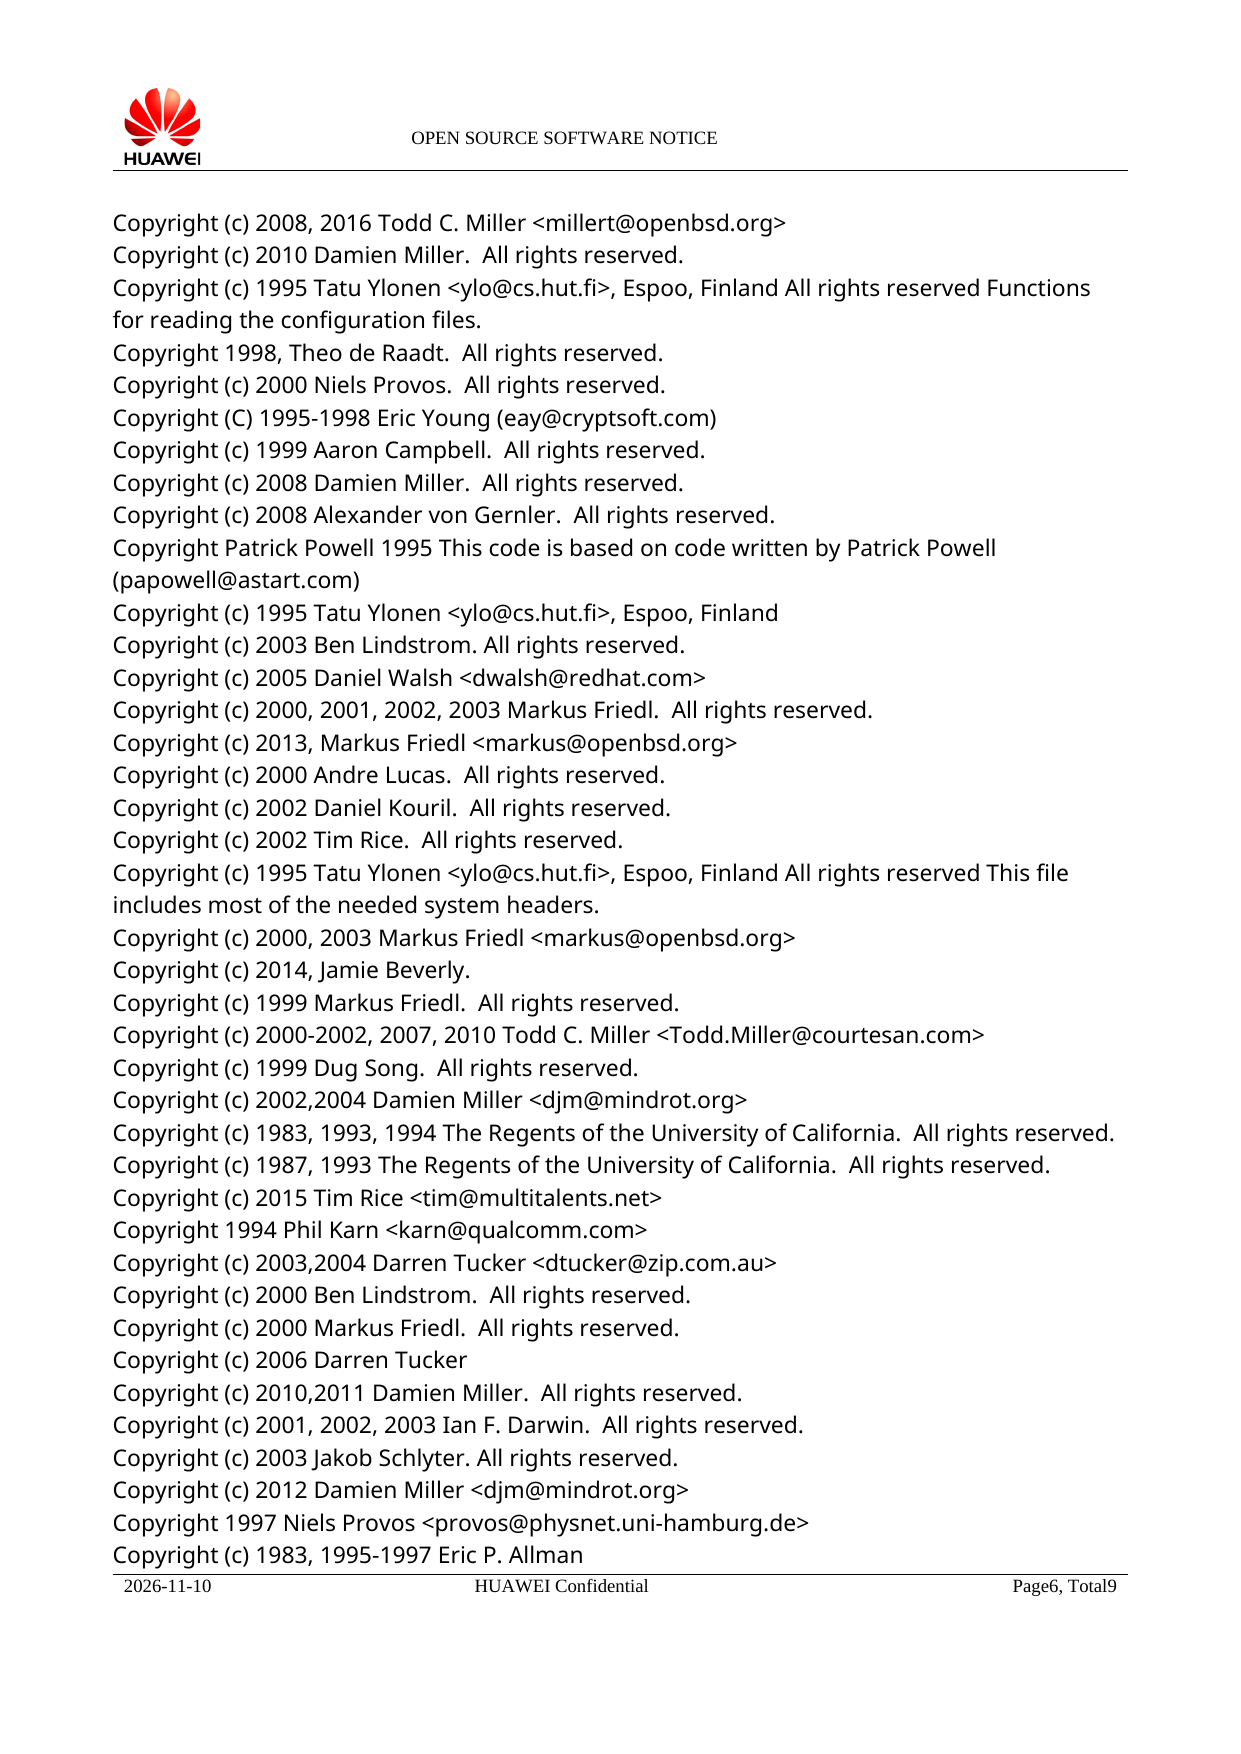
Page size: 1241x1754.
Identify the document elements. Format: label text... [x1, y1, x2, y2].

picture [124, 88, 201, 165]
